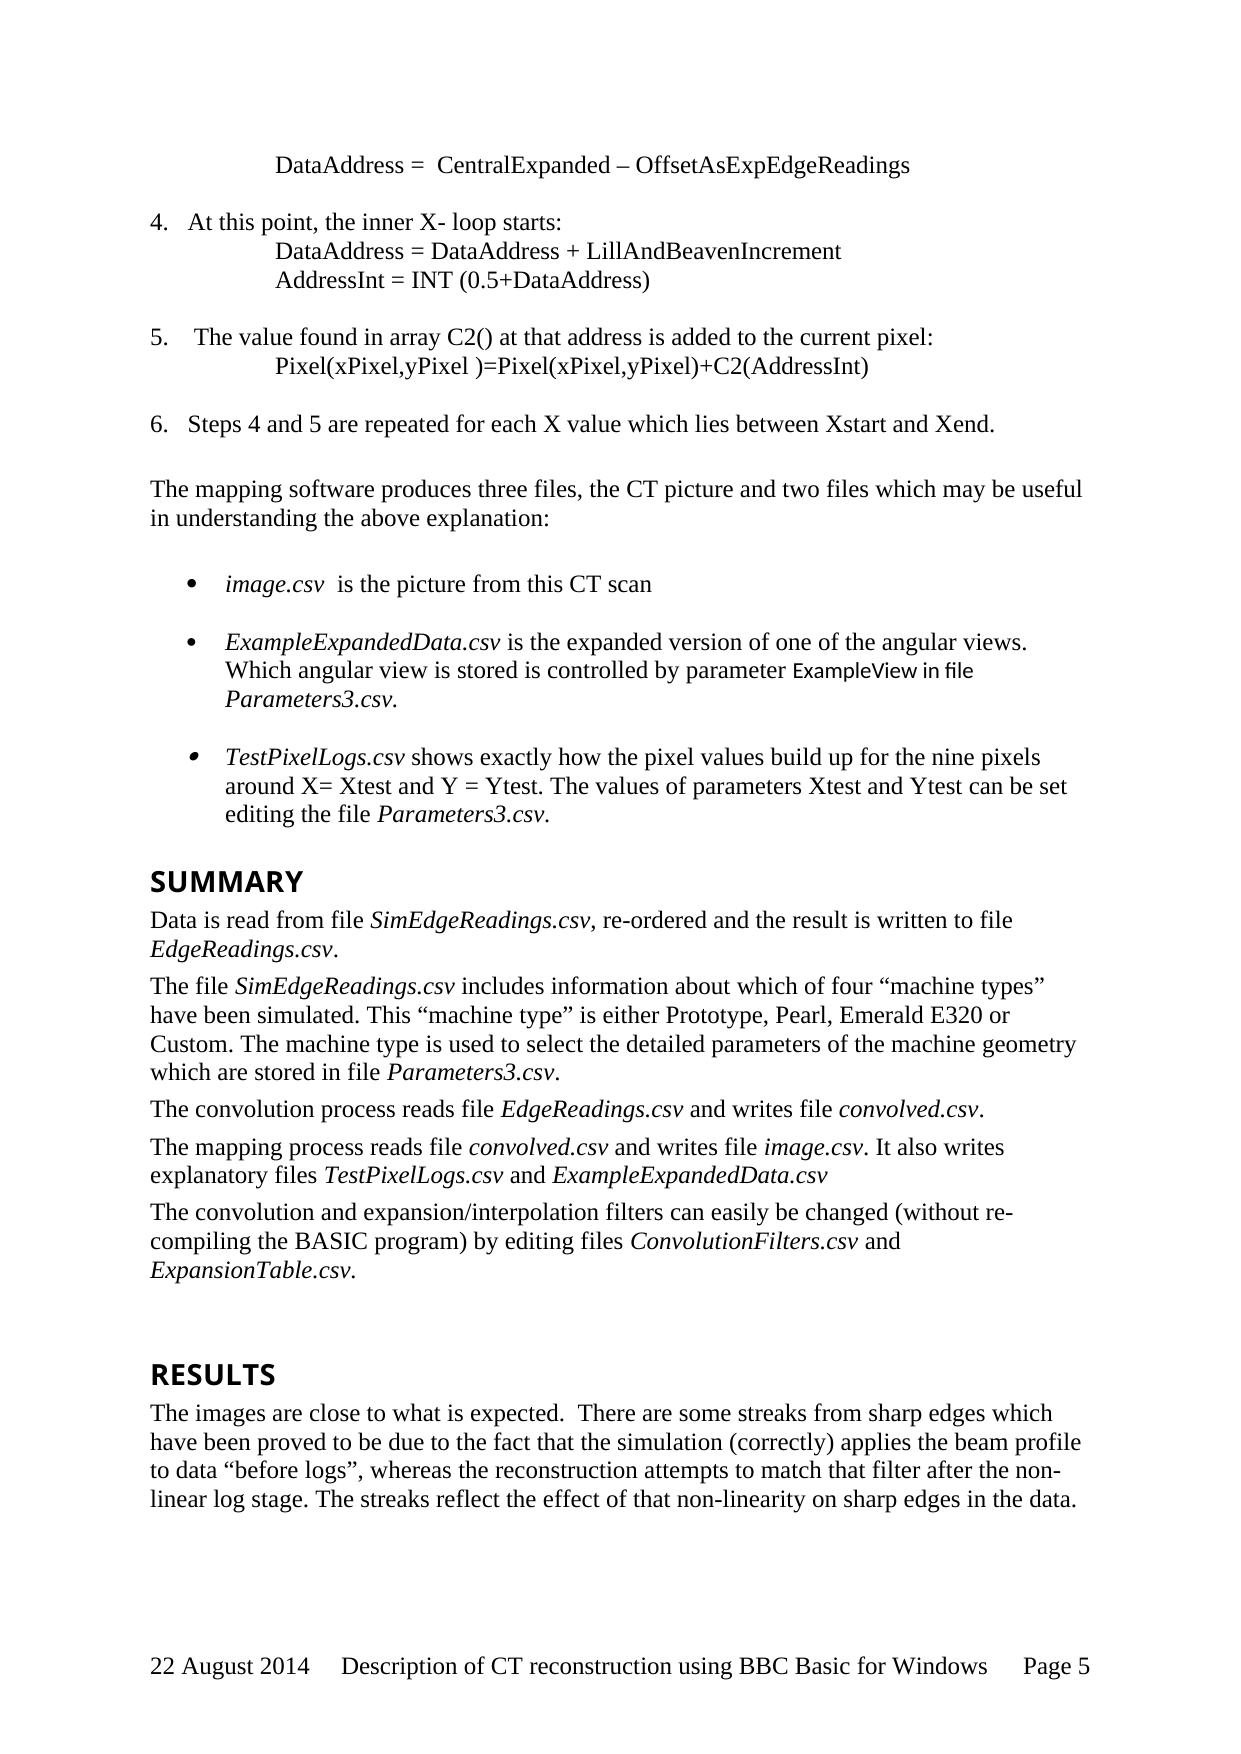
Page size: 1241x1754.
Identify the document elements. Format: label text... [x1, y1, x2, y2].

text The convolution process reads file EdgeReadings.csv and writes file convolved.csv. [150, 1094, 1090, 1123]
text The convolution and expansion/interpolation filters can easily be changed (without re-compiling the BASIC program) by editing files ConvolutionFilters.csv and ExpansionTable.csv. [150, 1197, 1090, 1284]
list At this point, the inner X- loop starts: DataAddress = DataAddress + LillAndBeavenIncrement AddressInt = INT (0.5+DataAddress) [150, 207, 1090, 322]
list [150, 150, 1090, 207]
subtitle summary [150, 862, 1090, 901]
list TestPixelLogs.csv shows exactly how the pixel values build up for the nine pixels around X= Xtest and Y = Ytest. The values of parameters Xtest and Ytest can be set editing the file Parameters3.csv. [187, 742, 1090, 828]
text The mapping process reads file convolved.csv and writes file image.csv. It also writes explanatory files TestPixelLogs.csv and ExampleExpandedData.csv [150, 1132, 1090, 1189]
subtitle results [150, 1354, 1090, 1394]
list image.csv is the picture from this CT scan [187, 569, 1090, 627]
text The mapping software produces three files, the CT picture and two files which may be useful in understanding the above explanation: [150, 474, 1090, 561]
list The value found in array C2() at that address is added to the current pixel: Pixel(xPixel,yPixel )=Pixel(xPixel,yPixel)+C2(AddressInt) [150, 322, 1090, 409]
text Data is read from file SimEdgeReadings.csv, re-ordered and the result is written to file EdgeReadings.csv. [150, 905, 1090, 963]
text The images are close to what is expected. There are some streaks from sharp edges which have been proved to be due to the fact that the simulation (correctly) applies the beam profile to data “before logs”, whereas the reconstruction attempts to match that filter after the non-linear log stage. The streaks reflect the effect of that non-linearity on sharp edges in the data. [150, 1398, 1090, 1513]
text The file SimEdgeReadings.csv includes information about which of four “machine types” have been simulated. This “machine type” is either Prototype, Pearl, Emerald E320 or Custom. The machine type is used to select the detailed parameters of the machine geometry which are stored in file Parameters3.csv. [150, 971, 1090, 1086]
list Steps 4 and 5 are repeated for each X value which lies between Xstart and Xend. [150, 409, 1090, 466]
list ExampleExpandedData.csv is the expanded version of one of the angular views. Which angular view is stored is controlled by parameter ExampleView in file Parameters3.csv. [187, 627, 1090, 742]
